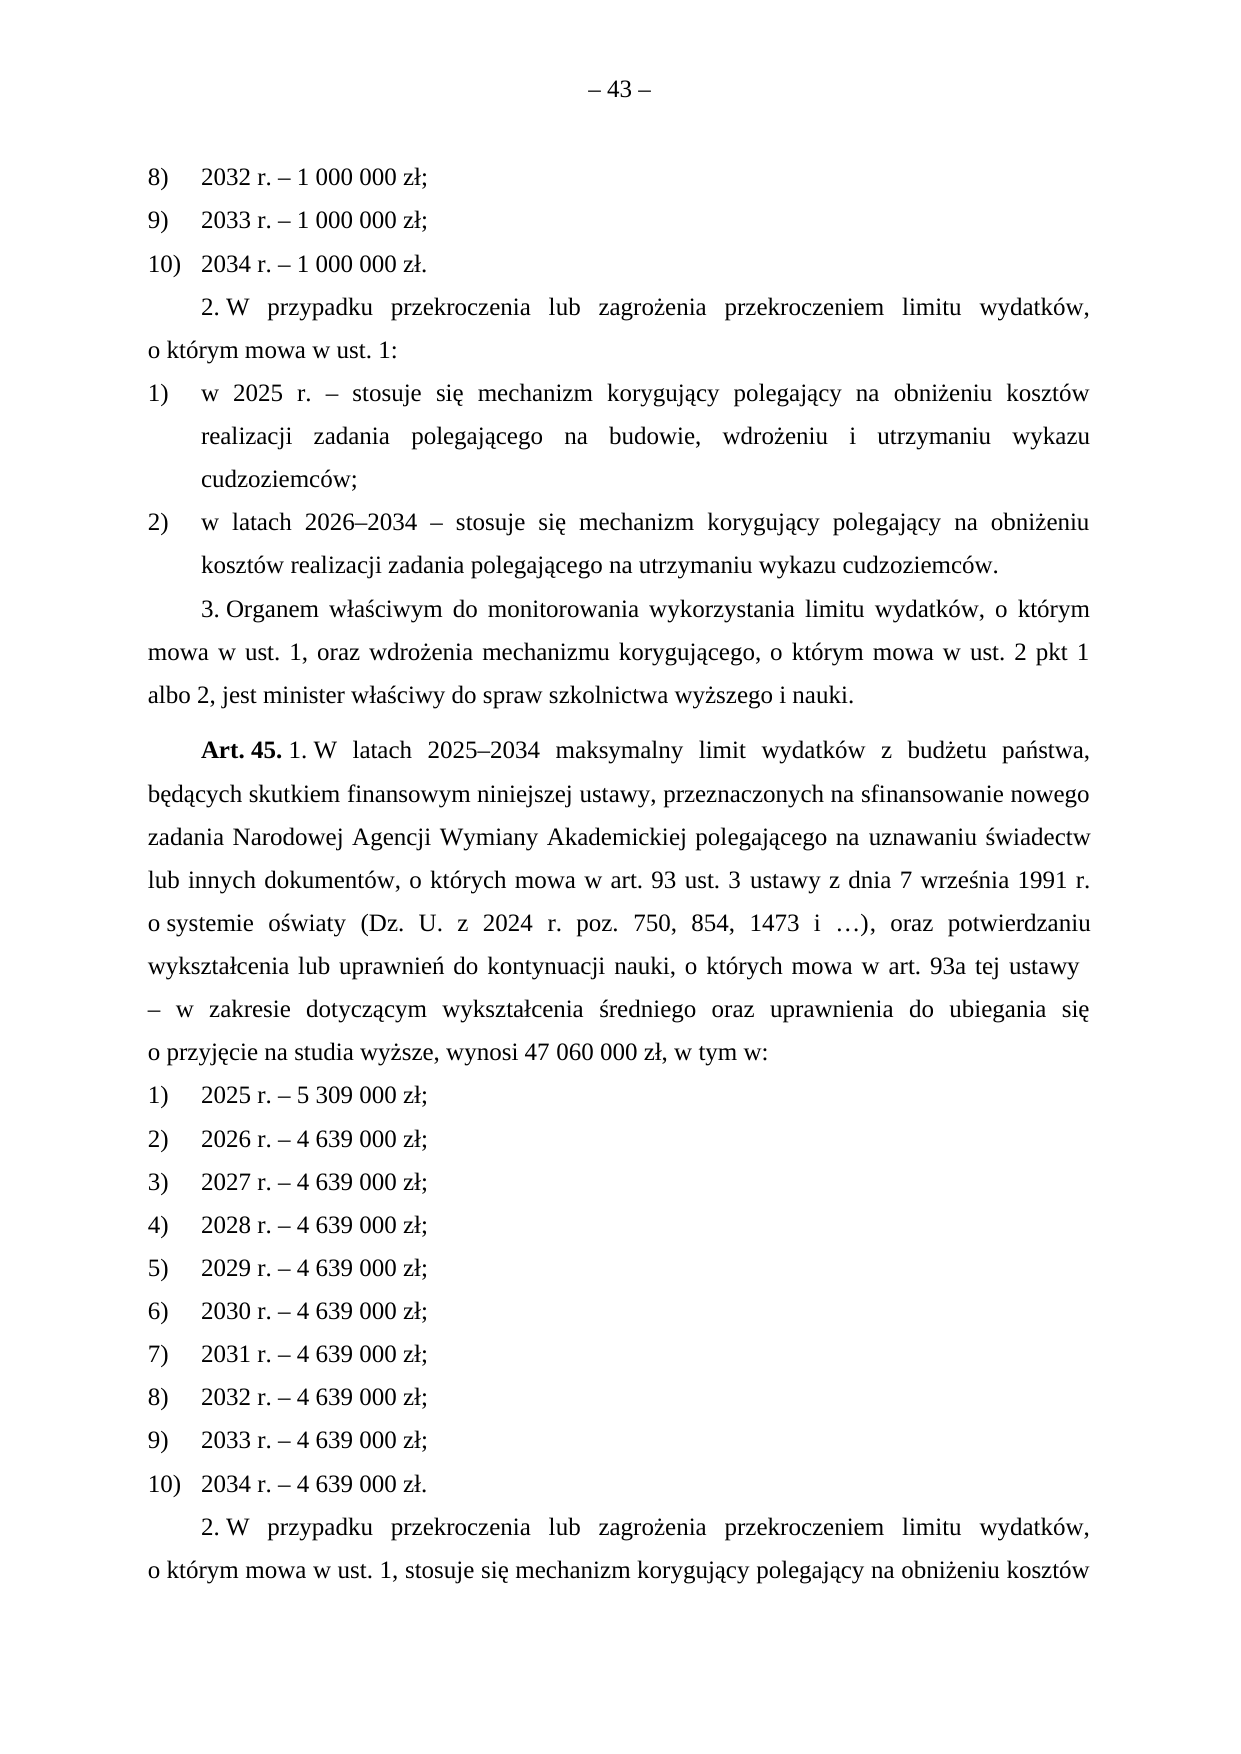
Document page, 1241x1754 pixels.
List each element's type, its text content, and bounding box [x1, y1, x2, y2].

text 8) 2032 r. – 1 000 000 zł; [148, 162, 1091, 191]
text 3. Organem właściwym do monitorowania wykorzystania limitu wydatków, o którym mowa w ust. 1, oraz wdrożenia mechanizmu korygującego, o którym mowa w ust. 2 pkt 1 albo 2, jest minister właściwy do spraw szkolnictwa wyższego i nauki. [148, 594, 1091, 709]
text 9) 2033 r. – 4 639 000 zł; [148, 1426, 1091, 1454]
text 1) w 2025 r. – stosuje się mechanizm korygujący polegający na obniżeniu kosztów realizacji zadania polegającego na budowie, wdrożeniu i utrzymaniu wykazu cudzoziemców; [148, 378, 1091, 493]
text 9) 2033 r. – 1 000 000 zł; [148, 206, 1091, 234]
text Art. 45. 1. W latach 2025–2034 maksymalny limit wydatków z budżetu państwa, będących skutkiem finansowym niniejszej ustawy, przeznaczonych na sfinansowanie nowego zadania Narodowej Agencji Wymiany Akademickiej polegającego na uznawaniu świadectw lub innych dokumentów, o których mowa w art. 93 ust. 3 ustawy z dnia 7 września 1991 r. o systemie oświaty (Dz. U. z 2024 r. poz. 750, 854, 1473 i …), oraz potwierdzaniu wykształcenia lub uprawnień do kontynuacji nauki, o których mowa w art. 93a tej ustawy – w zakresie dotyczącym wykształcenia średniego oraz uprawnienia do ubiegania się o przyjęcie na studia wyższe, wynosi 47 060 000 zł, w tym w: [148, 736, 1091, 1066]
text 8) 2032 r. – 4 639 000 zł; [148, 1382, 1091, 1411]
text 2. W przypadku przekroczenia lub zagrożenia przekroczeniem limitu wydatków, o którym mowa w ust. 1: [148, 292, 1091, 364]
text 2) w latach 2026–2034 – stosuje się mechanizm korygujący polegający na obniżeniu kosztów realizacji zadania polegającego na utrzymaniu wykazu cudzoziemców. [148, 507, 1091, 579]
text 5) 2029 r. – 4 639 000 zł; [148, 1253, 1091, 1282]
text 6) 2030 r. – 4 639 000 zł; [148, 1296, 1091, 1325]
text 7) 2031 r. – 4 639 000 zł; [148, 1339, 1091, 1368]
text 3) 2027 r. – 4 639 000 zł; [148, 1167, 1091, 1196]
text 10) 2034 r. – 4 639 000 zł. [148, 1469, 1091, 1497]
text 4) 2028 r. – 4 639 000 zł; [148, 1210, 1091, 1239]
text 1) 2025 r. – 5 309 000 zł; [148, 1081, 1091, 1109]
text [148, 1512, 1091, 1584]
text 2) 2026 r. – 4 639 000 zł; [148, 1124, 1091, 1152]
text 10) 2034 r. – 1 000 000 zł. [148, 249, 1091, 277]
